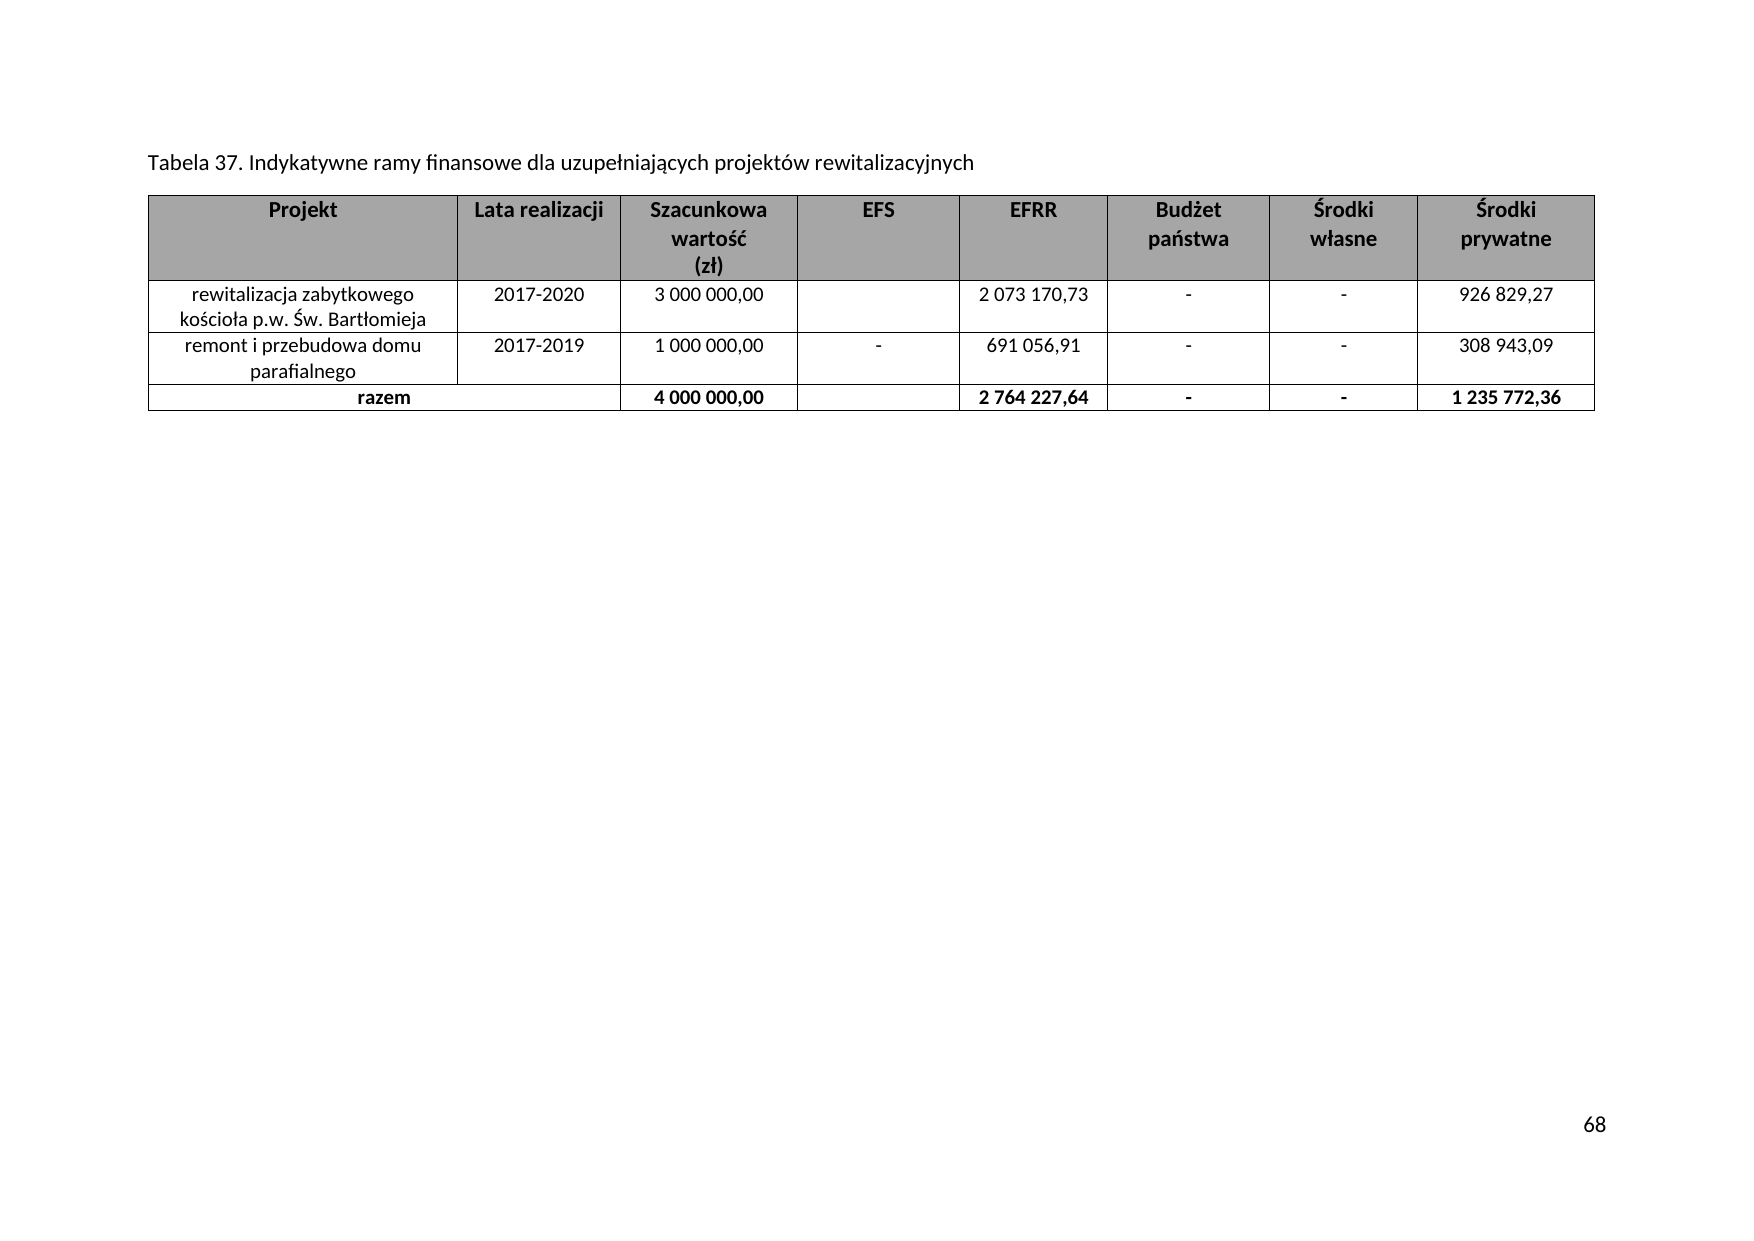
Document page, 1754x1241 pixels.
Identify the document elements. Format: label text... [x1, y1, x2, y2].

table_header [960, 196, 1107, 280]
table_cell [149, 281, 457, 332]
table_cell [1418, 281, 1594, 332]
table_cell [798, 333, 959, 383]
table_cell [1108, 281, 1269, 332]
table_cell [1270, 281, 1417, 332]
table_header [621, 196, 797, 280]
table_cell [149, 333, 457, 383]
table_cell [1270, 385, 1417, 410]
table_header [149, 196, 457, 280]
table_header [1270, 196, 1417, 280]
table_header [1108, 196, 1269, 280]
text Tabela 37. Indykatywne ramy finansowe dla uzupełniających projektów rewitalizacyjnych [148, 148, 1606, 176]
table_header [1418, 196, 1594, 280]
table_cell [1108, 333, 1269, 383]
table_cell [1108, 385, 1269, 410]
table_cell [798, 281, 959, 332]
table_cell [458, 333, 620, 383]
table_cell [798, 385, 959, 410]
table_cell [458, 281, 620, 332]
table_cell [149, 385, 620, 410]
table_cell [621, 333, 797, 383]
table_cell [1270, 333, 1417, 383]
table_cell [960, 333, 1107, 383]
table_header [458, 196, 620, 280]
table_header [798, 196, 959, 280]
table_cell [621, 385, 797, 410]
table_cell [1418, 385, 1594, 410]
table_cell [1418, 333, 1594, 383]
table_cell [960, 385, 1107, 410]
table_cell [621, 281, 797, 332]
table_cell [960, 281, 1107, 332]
